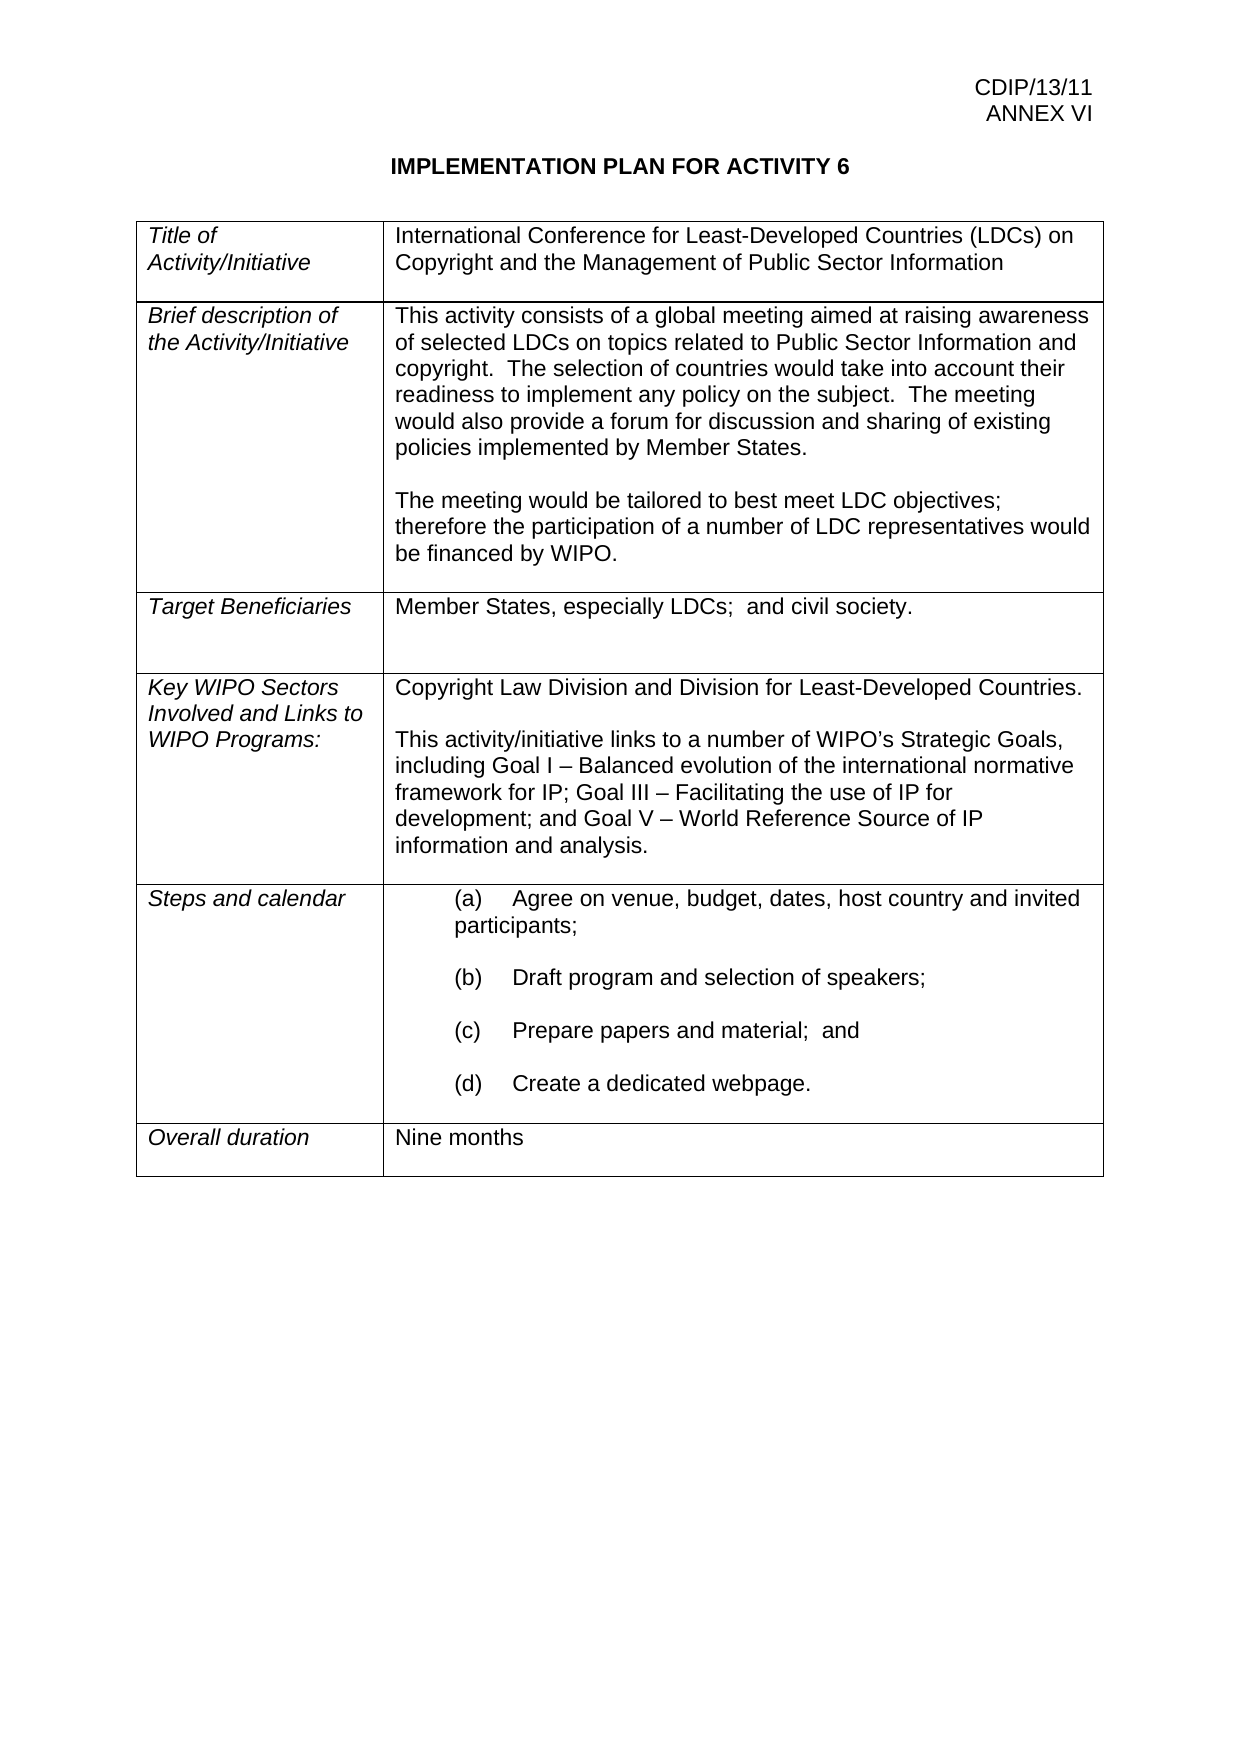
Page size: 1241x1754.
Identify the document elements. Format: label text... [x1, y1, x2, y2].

table_cell This activity consists of a global meeting aimed at raising awareness of selected LDCs on topics related to Public Sector Information and copyright. The selection of countries would take into account their readiness to implement any policy on the subject. The meeting would also provide a forum for discussion and sharing of existing policies implemented by Member States. The meeting would be tailored to best meet LDC objectives; therefore the participation of a number of LDC representatives would be financed by WIPO. [384, 303, 1103, 592]
table_header International Conference for Least-Developed Countries (LDCs) on Copyright and the Management of Public Sector Information [384, 222, 1103, 301]
table_cell Steps and calendar [137, 885, 383, 1122]
table_cell Member States, especially LDCs; and civil society. [384, 593, 1103, 672]
table_cell Overall duration [137, 1124, 383, 1176]
table_cell Nine months [384, 1124, 1103, 1176]
table_cell Key WIPO Sectors Involved and Links to WIPO Programs: [137, 674, 383, 884]
table_header Title of Activity/Initiative [137, 222, 383, 301]
text IMPLEMENTATION PLAN FOR ACTIVITY 6 [148, 153, 1093, 179]
table_cell Brief description of the Activity/Initiative [137, 303, 383, 592]
table_cell Target Beneficiaries [137, 593, 383, 672]
table_cell Agree on venue, budget, dates, host country and invited participants; Draft program and selection of speakers; Prepare papers and material; and Create a dedicated webpage. [384, 885, 1103, 1122]
table_cell Copyright Law Division and Division for Least-Developed Countries. This activity/initiative links to a number of WIPO’s Strategic Goals, including Goal I – Balanced evolution of the international normative framework for IP; Goal III – Facilitating the use of IP for development; and Goal V – World Reference Source of IP information and analysis. [384, 674, 1103, 884]
